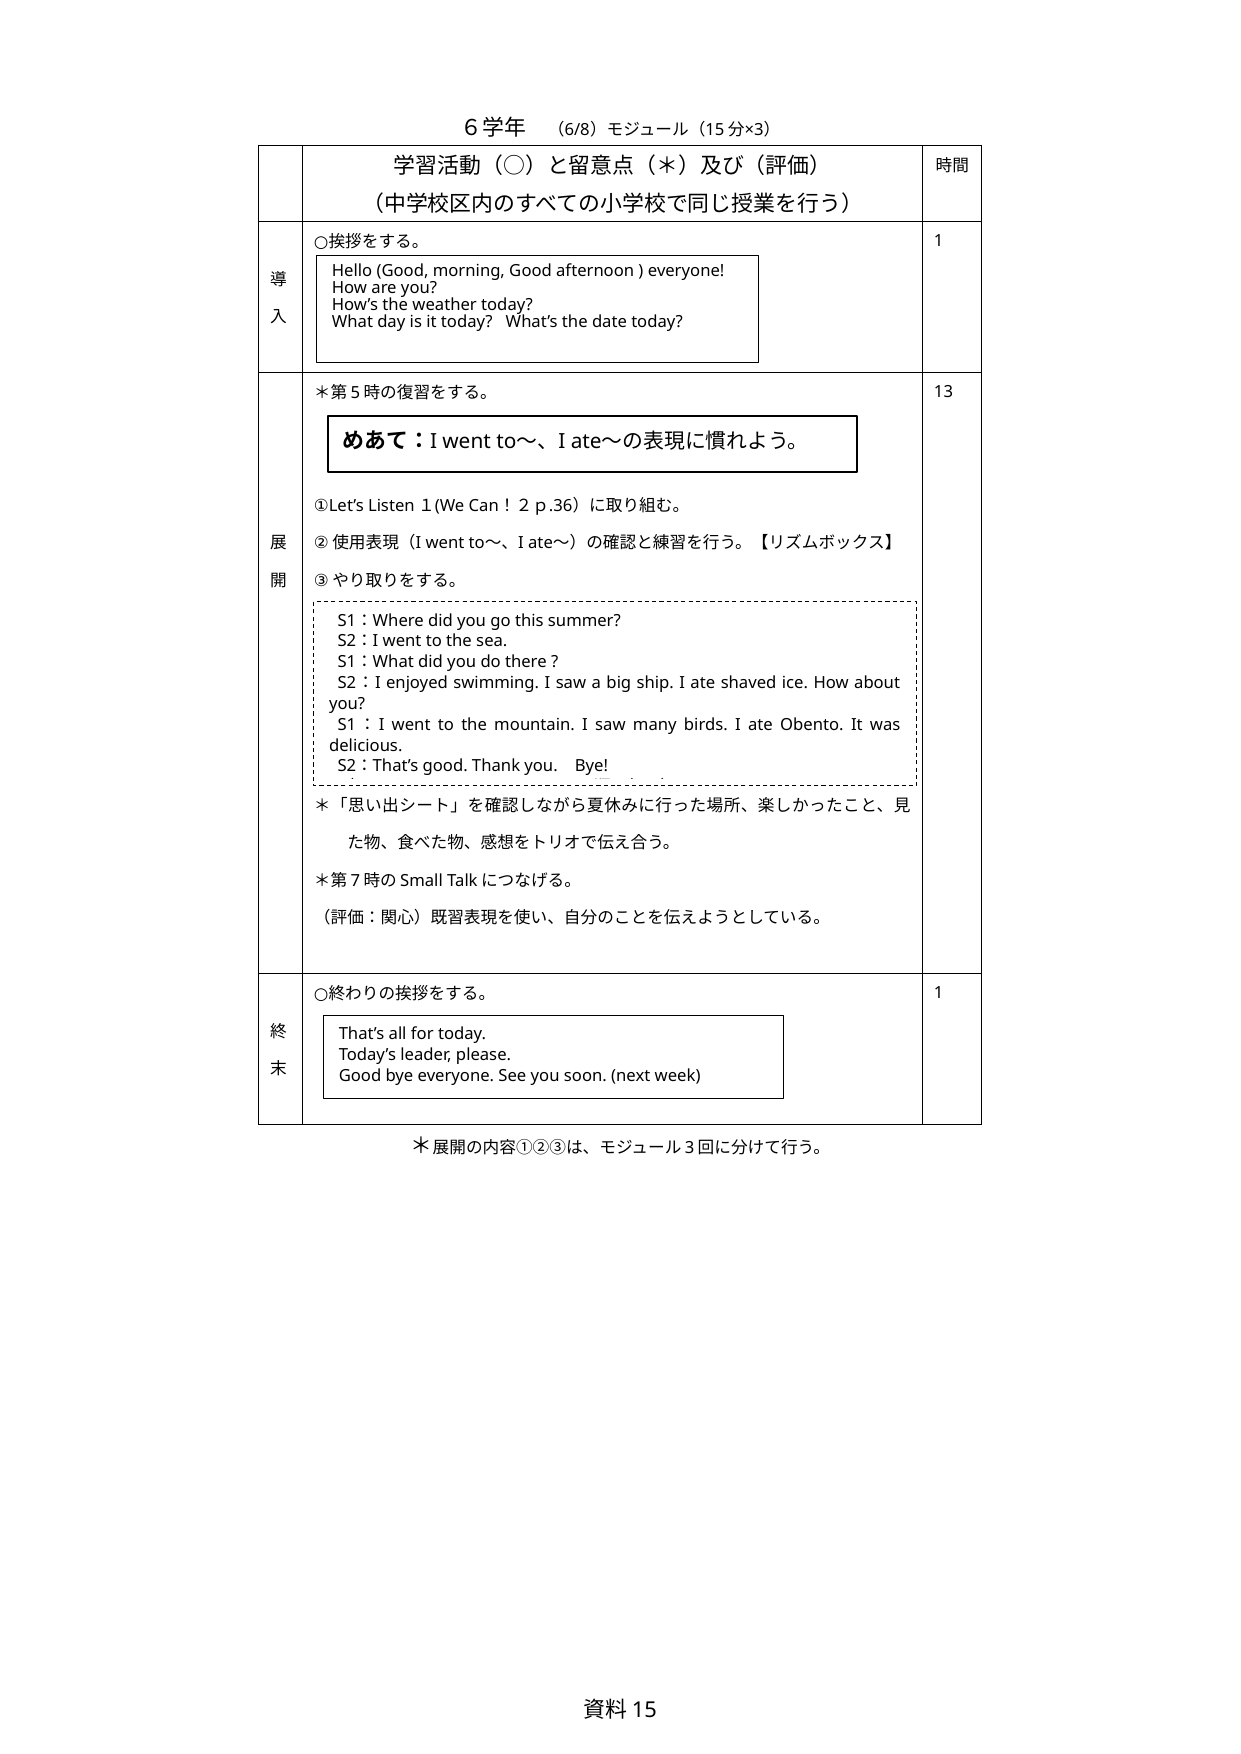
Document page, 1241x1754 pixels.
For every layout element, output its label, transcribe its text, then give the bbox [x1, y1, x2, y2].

table_header [259, 146, 302, 221]
text ＊展開の内容①②③は、モジュール3回に分けて行う。 [59, 1125, 1181, 1162]
table_cell ＊第5時の復習をする。 ①Let’s Listen１(We Can！２ｐ.36）に取り組む。 ②使用表現（I went to～、I ate～）の確認と練習を行う。【リズムボックス】 ③やり取りをする。 ＊「思い出シート」を確認しながら夏休みに行った場所、楽しかったこと、見た物、食べた物、感想をトリオで伝え合う。 ＊第7時のSmall Talkにつなげる。 （評価：関心）既習表現を使い、自分のことを伝えようとしている。 [303, 373, 922, 973]
table_cell ○挨拶をする。 [303, 222, 922, 372]
table_cell 展開 [259, 373, 302, 973]
table_cell 1 [923, 974, 981, 1124]
text ６学年 （6/8）モジュール（15分×3） [59, 107, 1181, 144]
table_header 時間 [923, 146, 981, 221]
table_cell ○終わりの挨拶をする。 [303, 974, 922, 1124]
table_cell 導入 [259, 222, 302, 372]
table_cell 終末 [259, 974, 302, 1124]
table_header 学習活動（○）と留意点（＊）及び（評価） （中学校区内のすべての小学校で同じ授業を行う） [303, 146, 922, 221]
table_cell 1 [923, 222, 981, 372]
table_cell 13 [923, 373, 981, 973]
